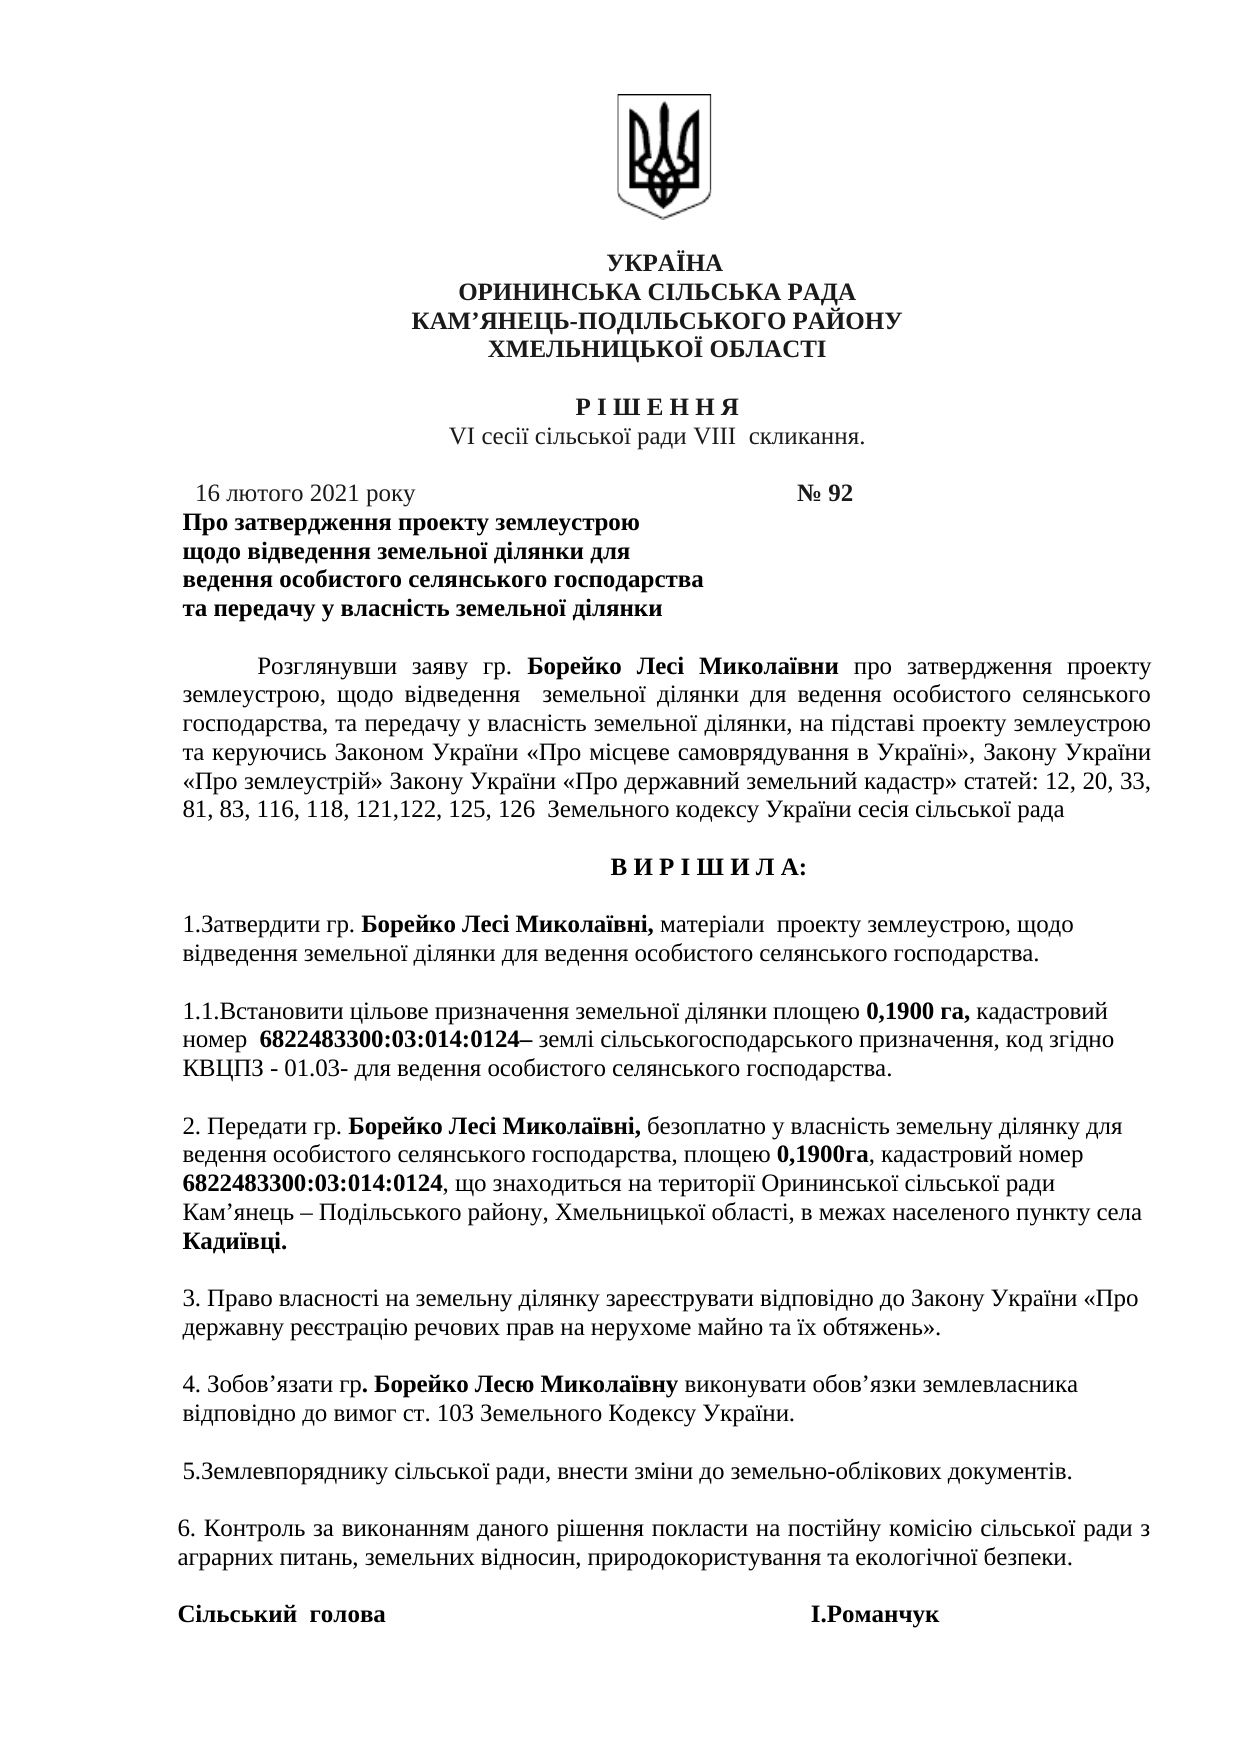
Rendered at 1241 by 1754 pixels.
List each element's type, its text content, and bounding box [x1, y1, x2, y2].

text Р І Ш Е Н Н Я [148, 392, 1152, 421]
text В И Р І Ш И Л А: [182, 852, 1152, 881]
text 2. Передати гр. Борейко Лесі Миколаївні, безоплатно у власність земельну ділянку для ведення особистого селянського господарства, площею 0,1900га, кадастровий номер 6822483300:03:014:0124, що знаходиться на території Орининської сільської ради Кам’янець – Подільського району, Хмельницької області, в межах населеного пункту села Кадиївці. [182, 1111, 1152, 1254]
text VI сесії сільської ради VІІI скликання. [148, 421, 1152, 449]
text Сільський голова І.Романчук [177, 1599, 1152, 1628]
text ХМЕЛЬНИЦЬКОЇ ОБЛАСТІ [148, 334, 1152, 363]
picture [617, 94, 712, 220]
text 4. Зобов’язати гр. Борейко Лесю Миколаївну виконувати обов’язки землевласника відповідно до вимог ст. 103 Земельного Кодексу України. [182, 1369, 1152, 1427]
text ОРИНИНСЬКА СІЛЬСЬКА РАДА [148, 277, 1152, 306]
text 3. Право власності на земельну ділянку зареєструвати відповідно до Закону України «Про державну реєстрацію речових прав на нерухоме майно та їх обтяжень». [182, 1283, 1152, 1341]
text 1.1.Встановити цільове призначення земельної ділянки площею 0,1900 га, кадастровий номер 6822483300:03:014:0124– землі сільськогосподарського призначення, код згідно КВЦПЗ - 01.03- для ведення особистого селянського господарства. [182, 996, 1152, 1082]
text КАМ’ЯНЕЦЬ-ПОДІЛЬСЬКОГО РАЙОНУ [148, 306, 1152, 334]
text щодо відведення земельної ділянки для [182, 536, 1152, 564]
text 16 лютого 2021 року № 92 [182, 478, 1152, 507]
text УКРАЇНА [177, 248, 1152, 277]
text Про затвердження проекту землеустрою [182, 507, 1152, 536]
text Розглянувши заяву гр. Борейко Лесі Миколаївни про затвердження проекту землеустрою, щодо відведення земельної ділянки для ведення особистого селянського господарства, та передачу у власність земельної ділянки, на підставі проекту землеустрою та керуючись Законом України «Про місцеве самоврядування в Україні», Закону України «Про землеустрій» Закону України «Про державний земельний кадастр» статей: 12, 20, 33, 81, 83, 116, 118, 121,122, 125, 126 Земельного кодексу України сесія сільської рада [182, 651, 1152, 823]
text 1.Затвердити гр. Борейко Лесі Миколаївні, матеріали проекту землеустрою, щодо відведення земельної ділянки для ведення особистого селянського господарства. [182, 909, 1152, 967]
text ведення особистого селянського господарства [182, 564, 1152, 593]
text та передачу у власність земельної ділянки [182, 593, 1152, 622]
text 6. Контроль за виконанням даного рішення покласти на постійну комісію сільської ради з аграрних питань, земельних відносин, природокористування та екологічної безпеки. [177, 1513, 1152, 1571]
text 5.Землевпоряднику сільської ради, внести зміни до земельно-облікових документів. [182, 1456, 1152, 1484]
